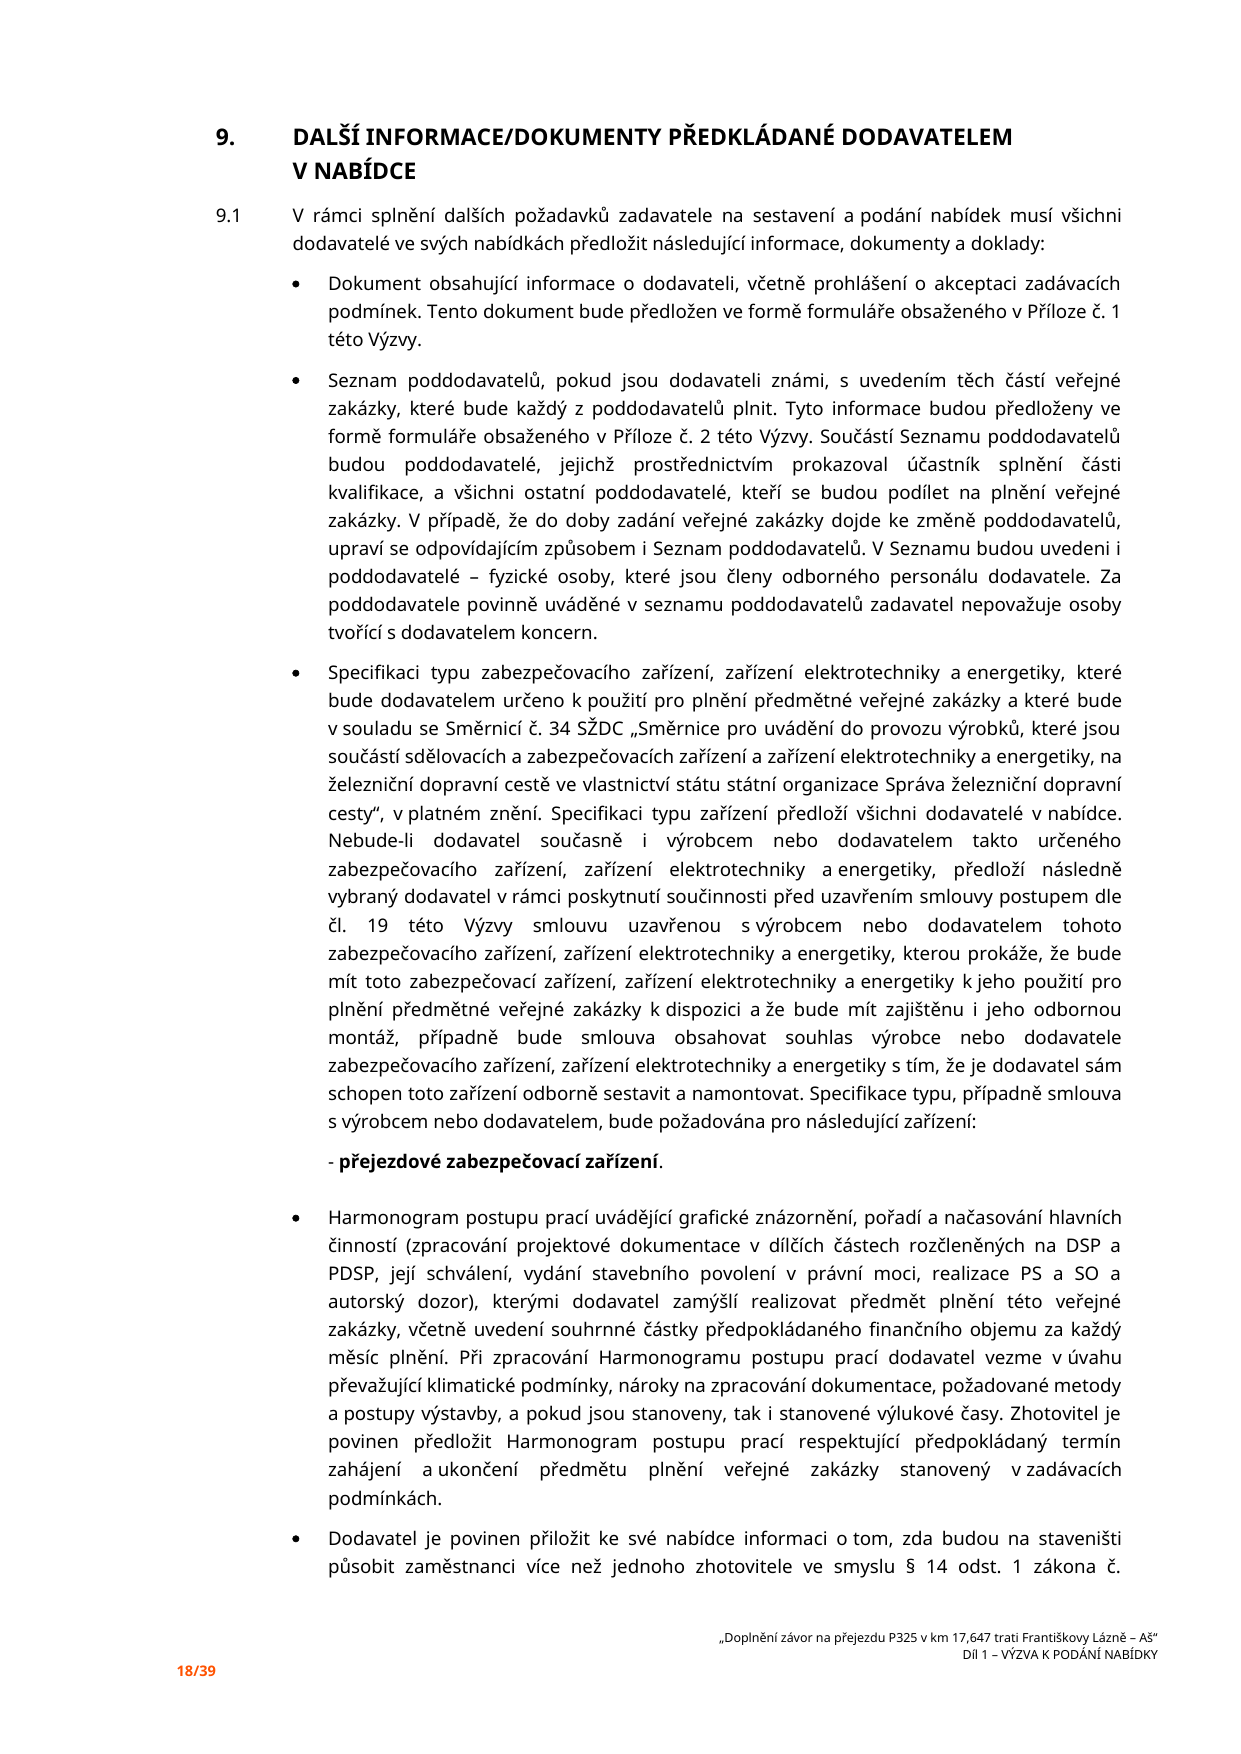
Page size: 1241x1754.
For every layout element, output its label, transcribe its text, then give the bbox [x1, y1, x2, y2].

text Seznam poddodavatelů, pokud jsou dodavateli známi, s uvedením těch částí veřejné zakázky, které bude každý z poddodavatelů plnit. Tyto informace budou předloženy ve formě formuláře obsaženého v Příloze č. 2 této Výzvy. Součástí Seznamu poddodavatelů budou poddodavatelé, jejichž prostřednictvím prokazoval účastník splnění části kvalifikace, a všichni ostatní poddodavatelé, kteří se budou podílet na plnění veřejné zakázky. V případě, že do doby zadání veřejné zakázky dojde ke změně poddodavatelů, upraví se odpovídajícím způsobem i Seznam poddodavatelů. V Seznamu budou uvedeni i poddodavatelé – fyzické osoby, které jsou členy odborného personálu dodavatele. Za poddodavatele povinně uváděné v seznamu poddodavatelů zadavatel nepovažuje osoby tvořící s dodavatelem koncern. [292, 367, 1122, 645]
text DALŠÍ INFORMACE/DOKUMENTY PŘEDKLÁDANÉ DODAVATELEM V NABÍDCE [216, 121, 1122, 186]
text Specifikaci typu zabezpečovacího zařízení, zařízení elektrotechniky a energetiky, které bude dodavatelem určeno k použití pro plnění předmětné veřejné zakázky a které bude v souladu se Směrnicí č. 34 SŽDC „Směrnice pro uvádění do provozu výrobků, které jsou součástí sdělovacích a zabezpečovacích zařízení a zařízení elektrotechniky a energetiky, na železniční dopravní cestě ve vlastnictví státu státní organizace Správa železniční dopravní cesty“, v platném znění. Specifikaci typu zařízení předloží všichni dodavatelé v nabídce. Nebude-li dodavatel současně i výrobcem nebo dodavatelem takto určeného zabezpečovacího zařízení, zařízení elektrotechniky a energetiky, předloží následně vybraný dodavatel v rámci poskytnutí součinnosti před uzavřením smlouvy postupem dle čl. 19 této Výzvy smlouvu uzavřenou s výrobcem nebo dodavatelem tohoto zabezpečovacího zařízení, zařízení elektrotechniky a energetiky, kterou prokáže, že bude mít toto zabezpečovací zařízení, zařízení elektrotechniky a energetiky k jeho použití pro plnění předmětné veřejné zakázky k dispozici a že bude mít zajištěnu i jeho odbornou montáž, případně bude smlouva obsahovat souhlas výrobce nebo dodavatele zabezpečovacího zařízení, zařízení elektrotechniky a energetiky s tím, že je dodavatel sám schopen toto zařízení odborně sestavit a namontovat. Specifikace typu, případně smlouva s výrobcem nebo dodavatelem, bude požadována pro následující zařízení: [292, 660, 1122, 1133]
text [292, 1525, 1122, 1579]
text Dokument obsahující informace o dodavateli, včetně prohlášení o akceptaci zadávacích podmínek. Tento dokument bude předložen ve formě formuláře obsaženého v Příloze č. 1 této Výzvy. [292, 270, 1122, 352]
text V rámci splnění dalších požadavků zadavatele na sestavení a podání nabídek musí všichni dodavatelé ve svých nabídkách předložit následující informace, dokumenty a doklady: [216, 202, 1122, 255]
text Harmonogram postupu prací uvádějící grafické znázornění, pořadí a načasování hlavních činností (zpracování projektové dokumentace v dílčích částech rozčleněných na DSP a PDSP, její schválení, vydání stavebního povolení v právní moci, realizace PS a SO a autorský dozor), kterými dodavatel zamýšlí realizovat předmět plnění této veřejné zakázky, včetně uvedení souhrnné částky předpokládaného finančního objemu za každý měsíc plnění. Při zpracování Harmonogramu postupu prací dodavatel vezme v úvahu převažující klimatické podmínky, nároky na zpracování dokumentace, požadované metody a postupy výstavby, a pokud jsou stanoveny, tak i stanovené výlukové časy. Zhotovitel je povinen předložit Harmonogram postupu prací respektující předpokládaný termín zahájení a ukončení předmětu plnění veřejné zakázky stanovený v zadávacích podmínkách. [292, 1204, 1122, 1510]
list - přejezdové zabezpečovací zařízení. [328, 1148, 1122, 1174]
